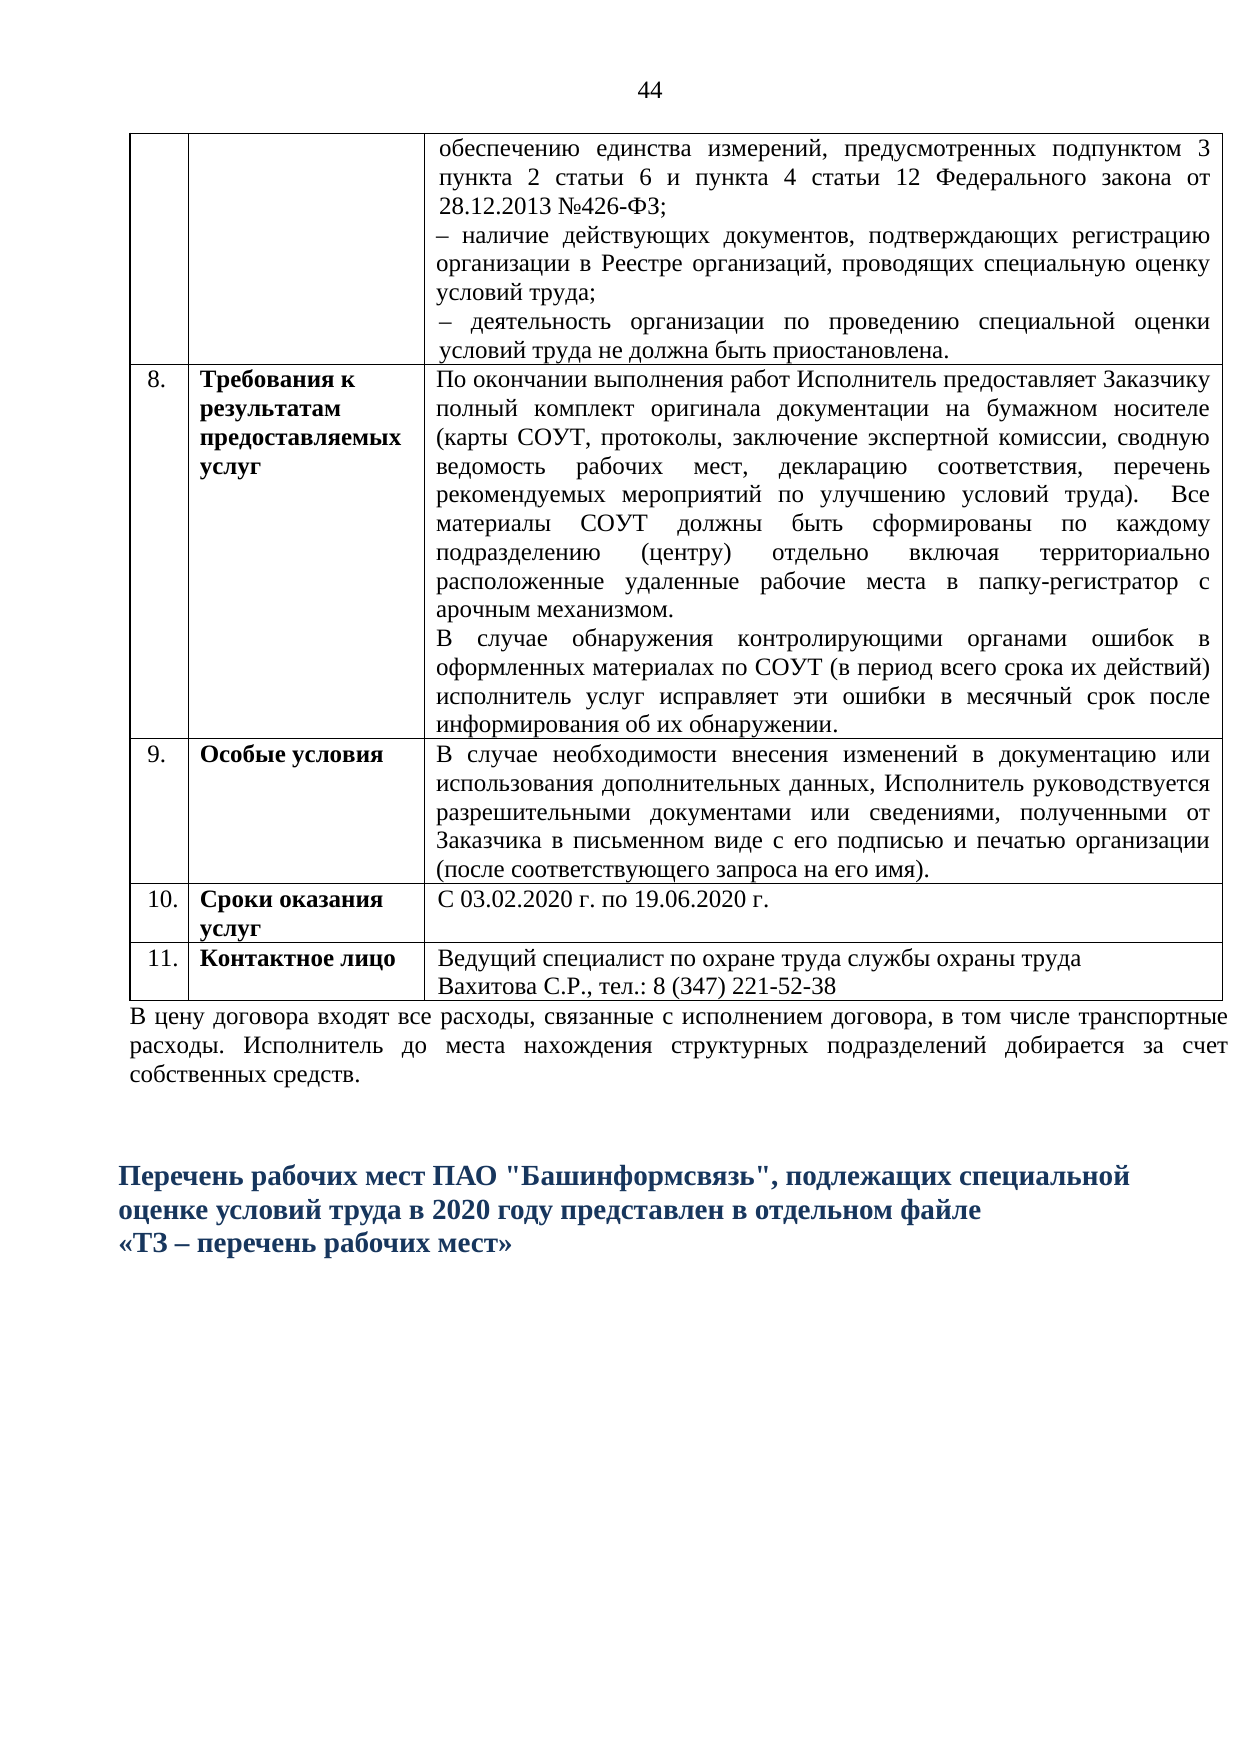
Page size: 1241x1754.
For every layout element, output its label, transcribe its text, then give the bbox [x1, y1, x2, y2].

text «ТЗ – перечень рабочих мест» [118, 1226, 1181, 1259]
text Перечень рабочих мест ПАО "Башинформсвязь", подлежащих специальной оценке условий труда в 2020 году представлен в отдельном файле [118, 1158, 1181, 1226]
